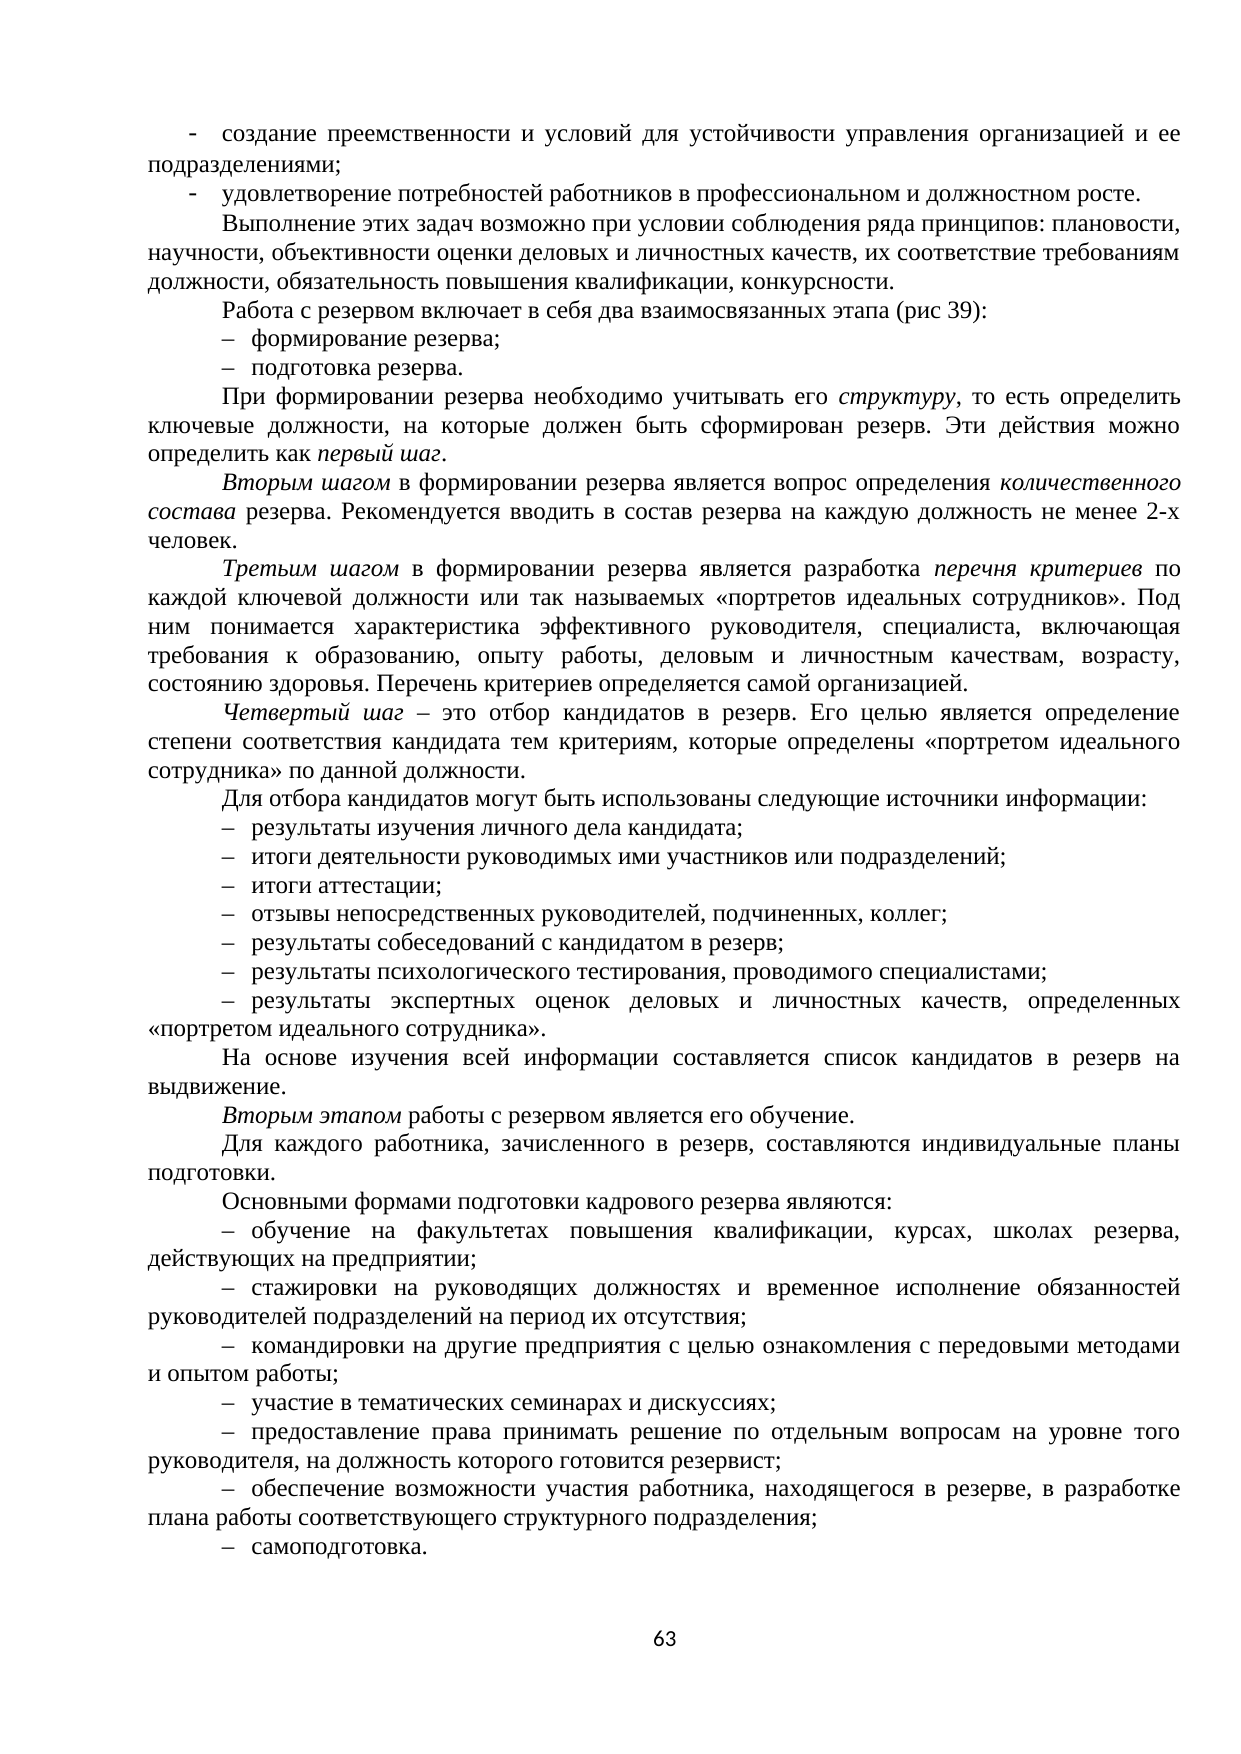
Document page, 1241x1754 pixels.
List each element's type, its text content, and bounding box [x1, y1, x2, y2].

list создание преемственности и условий для устойчивости управления организацией и ее подразделениями; [148, 118, 1181, 178]
text Третьим шагом в формировании резерва является разработка перечня критериев по каждой ключевой должности или так называемых «портретов идеальных сотрудников». Под ним понимается характеристика эффективного руководителя, специалиста, включающая требования к образованию, опыту работы, деловым и личностным качествам, возрасту, состоянию здоровья. Перечень критериев определяется самой организацией. [148, 553, 1181, 697]
text Четвертый шаг – это отбор кандидатов в резерв. Его целью является определение степени соответствия кандидата тем критериям, которые определены «портретом идеального сотрудника» по данной должности. [148, 697, 1181, 783]
text При формировании резерва необходимо учитывать его структуру, то есть определить ключевые должности, на которые должен быть сформирован резерв. Эти действия можно определить как первый шаг. [148, 381, 1181, 467]
list обучение на факультетах повышения квалификации, курсах, школах резерва, действующих на предприятии; [148, 1215, 1181, 1272]
list формирование резерва; [148, 323, 1181, 352]
text Основными формами подготовки кадрового резерва являются: [148, 1186, 1181, 1215]
list результаты собеседований с кандидатом в резерв; [148, 927, 1181, 956]
text Для каждого работника, зачисленного в резерв, составляются индивидуальные планы подготовки. [148, 1128, 1181, 1186]
list самоподготовка. [148, 1531, 1181, 1560]
list удовлетворение потребностей работников в профессиональном и должностном росте. [148, 178, 1181, 208]
text Вторым этапом работы с резервом является его обучение. [148, 1100, 1181, 1128]
list итоги аттестации; [148, 870, 1181, 898]
list итоги деятельности руководимых ими участников или подразделений; [148, 841, 1181, 870]
list результаты психологического тестирования, проводимого специалистами; [148, 956, 1181, 985]
list участие в тематических семинарах и дискуссиях; [148, 1387, 1181, 1416]
text На основе изучения всей информации составляется список кандидатов в резерв на выдвижение. [148, 1042, 1181, 1100]
list отзывы непосредственных руководителей, подчиненных, коллег; [148, 898, 1181, 927]
list стажировки на руководящих должностях и временное исполнение обязанностей руководителей подразделений на период их отсутствия; [148, 1272, 1181, 1330]
list командировки на другие предприятия с целью ознакомления с передовыми методами и опытом работы; [148, 1330, 1181, 1387]
text Вторым шагом в формировании резерва является вопрос определения количественного состава резерва. Рекомендуется вводить в состав резерва на каждую должность не менее 2-х человек. [148, 467, 1181, 553]
list обеспечение возможности участия работника, находящегося в резерве, в разработке плана работы соответствующего структурного подразделения; [148, 1473, 1181, 1531]
list результаты экспертных оценок деловых и личностных качеств, определенных «портретом идеального сотрудника». [148, 985, 1181, 1042]
text Работа с резервом включает в себя два взаимосвязанных этапа (рис 39): [148, 295, 1181, 323]
list предоставление права принимать решение по отдельным вопросам на уровне того руководителя, на должность которого готовится резервист; [148, 1416, 1181, 1473]
text Выполнение этих задач возможно при условии соблюдения ряда принципов: плановости, научности, объективности оценки деловых и личностных качеств, их соответствие требованиям должности, обязательность повышения квалификации, конкурсности. [148, 208, 1181, 295]
list подготовка резерва. [148, 352, 1181, 381]
list результаты изучения личного дела кандидата; [148, 812, 1181, 841]
text Для отбора кандидатов могут быть использованы следующие источники информации: [148, 783, 1181, 812]
